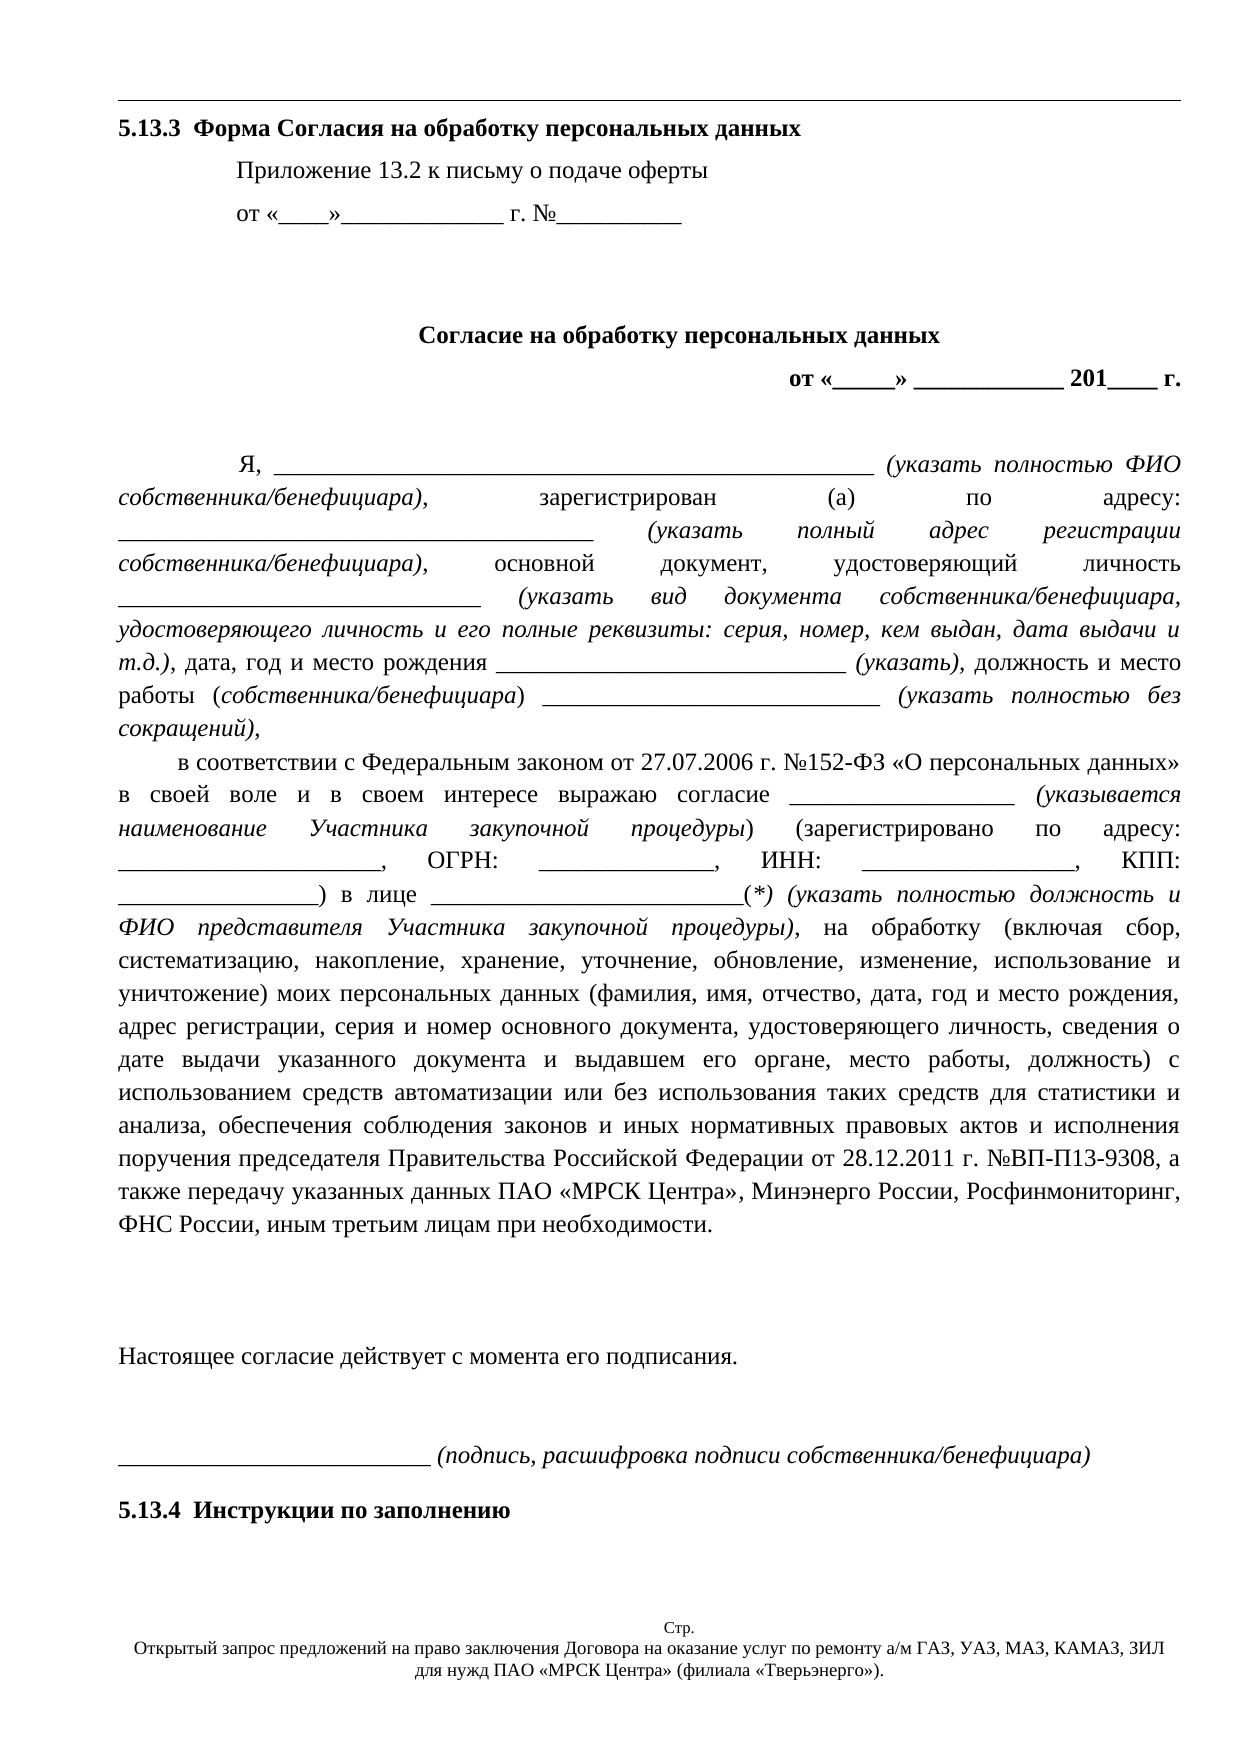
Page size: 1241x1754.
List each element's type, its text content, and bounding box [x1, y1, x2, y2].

text _________________________ (подпись, расшифровка подписи собственника/бенефициара) [118, 1440, 1181, 1469]
subtitle Инструкции по заполнению [118, 1496, 1181, 1524]
text Приложение 13.2 к письму о подаче оферты от «____»_____________ г. №__________ [236, 155, 1181, 227]
text Настоящее согласие действует с момента его подписания. [118, 1341, 1181, 1370]
text от «_____» ____________ 201____ г. [118, 363, 1181, 392]
text Согласие на обработку персональных данных [118, 320, 1181, 349]
text в соответствии с Федеральным законом от 27.07.2006 г. №152-ФЗ «О персональных данных» в своей воле и в своем интересе выражаю согласие __________________ (указывается наименование Участника закупочной процедуры) (зарегистрировано по адресу: _____________________, ОГРН: ______________, ИНН: _________________, КПП: ________________) в лице _________________________(*) (указать полностью должность и ФИО представителя Участника закупочной процедуры), на обработку (включая сбор, систематизацию, накопление, хранение, уточнение, обновление, изменение, использование и уничтожение) моих персональных данных (фамилия, имя, отчество, дата, год и место рождения, адрес регистрации, серия и номер основного документа, удостоверяющего личность, сведения о дате выдачи указанного документа и выдавшем его органе, место работы, должность) с использованием средств автоматизации или без использования таких средств для статистики и анализа, обеспечения соблюдения законов и иных нормативных правовых актов и исполнения поручения председателя Правительства Российской Федерации от 28.12.2011 г. №ВП-П13-9308, а также передачу указанных данных ПАО «МРСК Центра», Минэнерго России, Росфинмониторинг, ФНС России, иным третьим лицам при необходимости. [118, 747, 1181, 1238]
text Я, ________________________________________________ (указать полностью ФИО собственника/бенефициара), зарегистрирован (а) по адресу: ______________________________________ (указать полный адрес регистрации собственника/бенефициара), основной документ, удостоверяющий личность _____________________________ (указать вид документа собственника/бенефициара, удостоверяющего личность и его полные реквизиты: серия, номер, кем выдан, дата выдачи и т.д.), дата, год и место рождения ____________________________ (указать), должность и место работы (собственника/бенефициара) ___________________________ (указать полностью без сокращений), [118, 449, 1181, 742]
subtitle Форма Согласия на обработку персональных данных [118, 113, 1181, 142]
